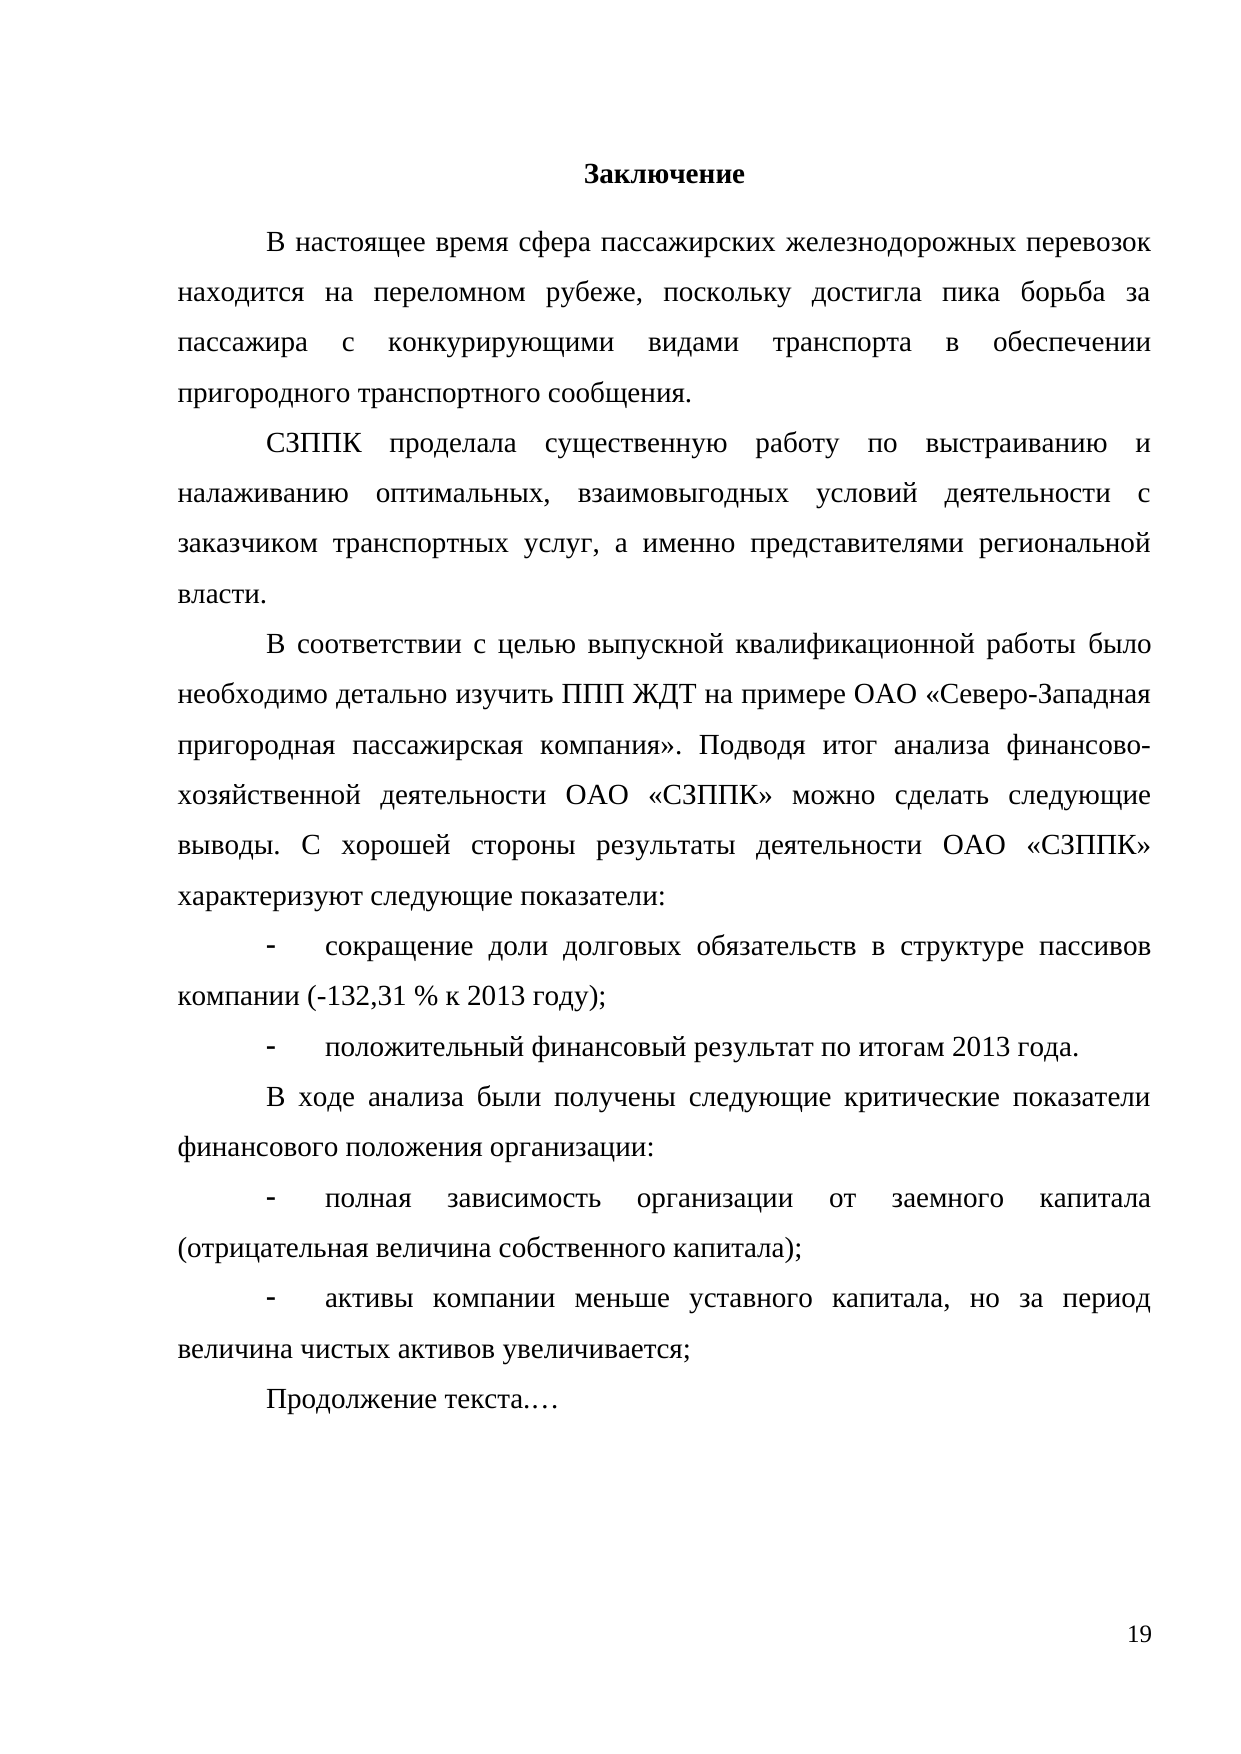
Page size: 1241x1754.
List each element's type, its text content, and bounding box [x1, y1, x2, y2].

text В настоящее время сфера пассажирских железнодорожных перевозок находится на переломном рубеже, поскольку достигла пика борьба за пассажира с конкурирующими видами транспорта в обеспечении пригородного транспортного сообщения. [177, 224, 1152, 408]
text полная зависимость организации от заемного капитала (отрицательная величина собственного капитала); [177, 1180, 1152, 1264]
text активы компании меньше уставного капитала, но за период величина чистых активов увеличивается; [177, 1281, 1152, 1364]
text В соответствии с целью выпускной квалификационной работы было необходимо детально изучить ППП ЖДТ на примере ОАО «Северо-Западная пригородная пассажирская компания». Подводя итог анализа финансово-хозяйственной деятельности ОАО «СЗППК» можно сделать следующие выводы. С хорошей стороны результаты деятельности ОАО «СЗППК» характеризуют следующие показатели: [177, 626, 1152, 911]
text В ходе анализа были получены следующие критические показатели финансового положения организации: [177, 1079, 1152, 1163]
text сокращение доли долговых обязательств в структуре пассивов компании (-132,31 % к 2013 году); [177, 928, 1152, 1012]
text положительный финансовый результат по итогам 2013 года. [177, 1029, 1152, 1062]
text Продолжение текста.… [177, 1381, 1152, 1415]
text СЗППК проделала существенную работу по выстраиванию и налаживанию оптимальных, взаимовыгодных условий деятельности с заказчиком транспортных услуг, а именно представителями региональной власти. [177, 425, 1152, 609]
subtitle Заключение [177, 157, 1152, 190]
